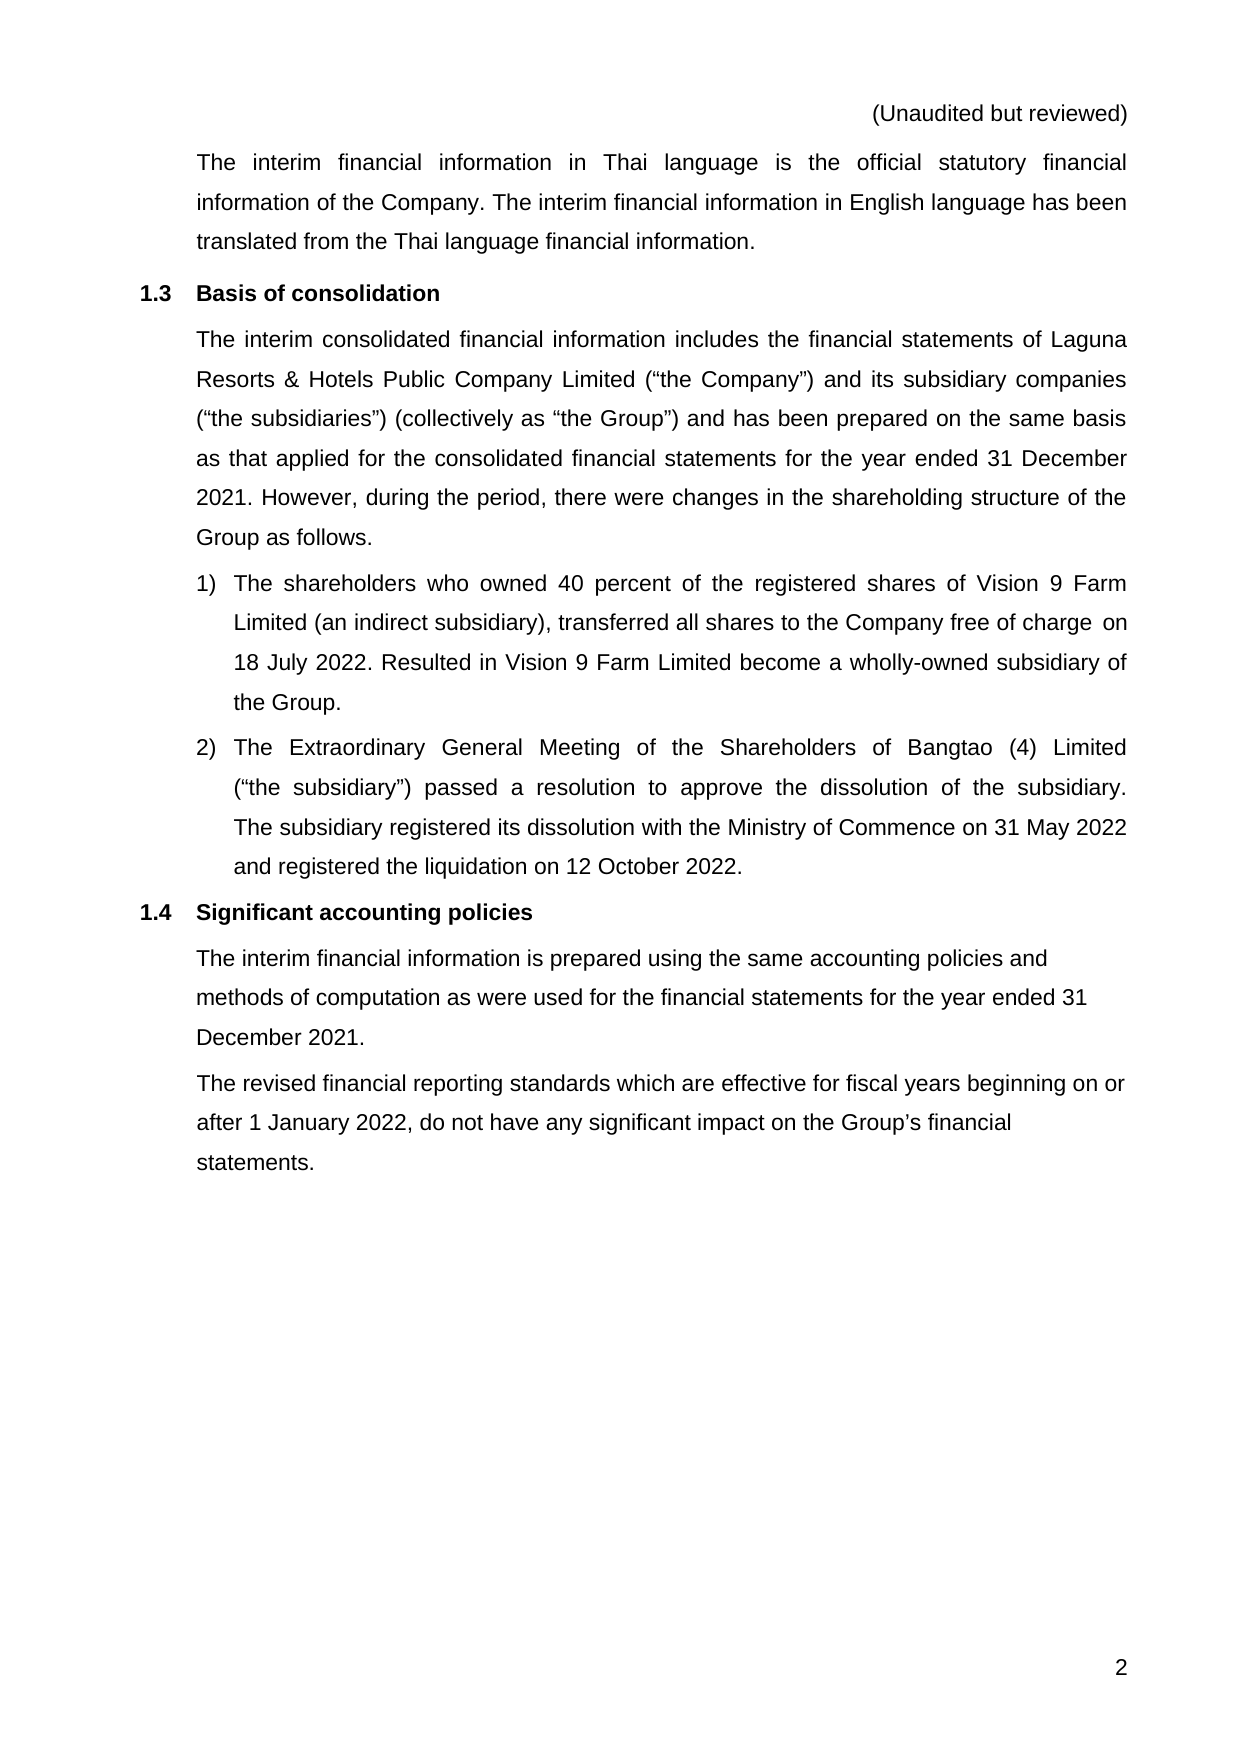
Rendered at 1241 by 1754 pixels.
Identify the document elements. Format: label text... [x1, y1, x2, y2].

text The interim financial information is prepared using the same accounting policies and methods of computation as were used for the financial statements for the year ended 31 December 2021. [196, 934, 1128, 1053]
text The interim financial information in Thai language is the official statutory financial information of the Company. The interim financial information in English language has been translated from the Thai language financial information. [139, 139, 1128, 257]
text The revised financial reporting standards which are effective for fiscal years beginning on or after 1 January 2022, do not have any significant impact on the Group’s financial statements. [196, 1059, 1128, 1178]
text 1.3 Basis of consolidation [139, 270, 1128, 309]
list The shareholders who owned 40 percent of the registered shares of Vision 9 Farm Limited (an indirect subsidiary), transferred all shares to the Company free of charge on 18 July 2022. Resulted in Vision 9 Farm Limited become a wholly-owned subsidiary of the Group. [196, 559, 1128, 718]
subtitle 1.4 Significant accounting policies [139, 889, 1128, 928]
list The Extraordinary General Meeting of the Shareholders of Bangtao (4) Limited (“the subsidiary”) passed a resolution to approve the dissolution of the subsidiary. The subsidiary registered its dissolution with the Ministry of Commence on 31 May 2022 and registered the liquidation on 12 October 2022. [196, 724, 1128, 882]
text The interim consolidated financial information includes the financial statements of Laguna Resorts & Hotels Public Company Limited (“the Company”) and its subsidiary companies (“the subsidiaries”) (collectively as “the Group”) and has been prepared on the same basis as that applied for the consolidated financial statements for the year ended 31 December 2021. However, during the period, there were changes in the shareholding structure of the Group as follows. [139, 316, 1128, 553]
